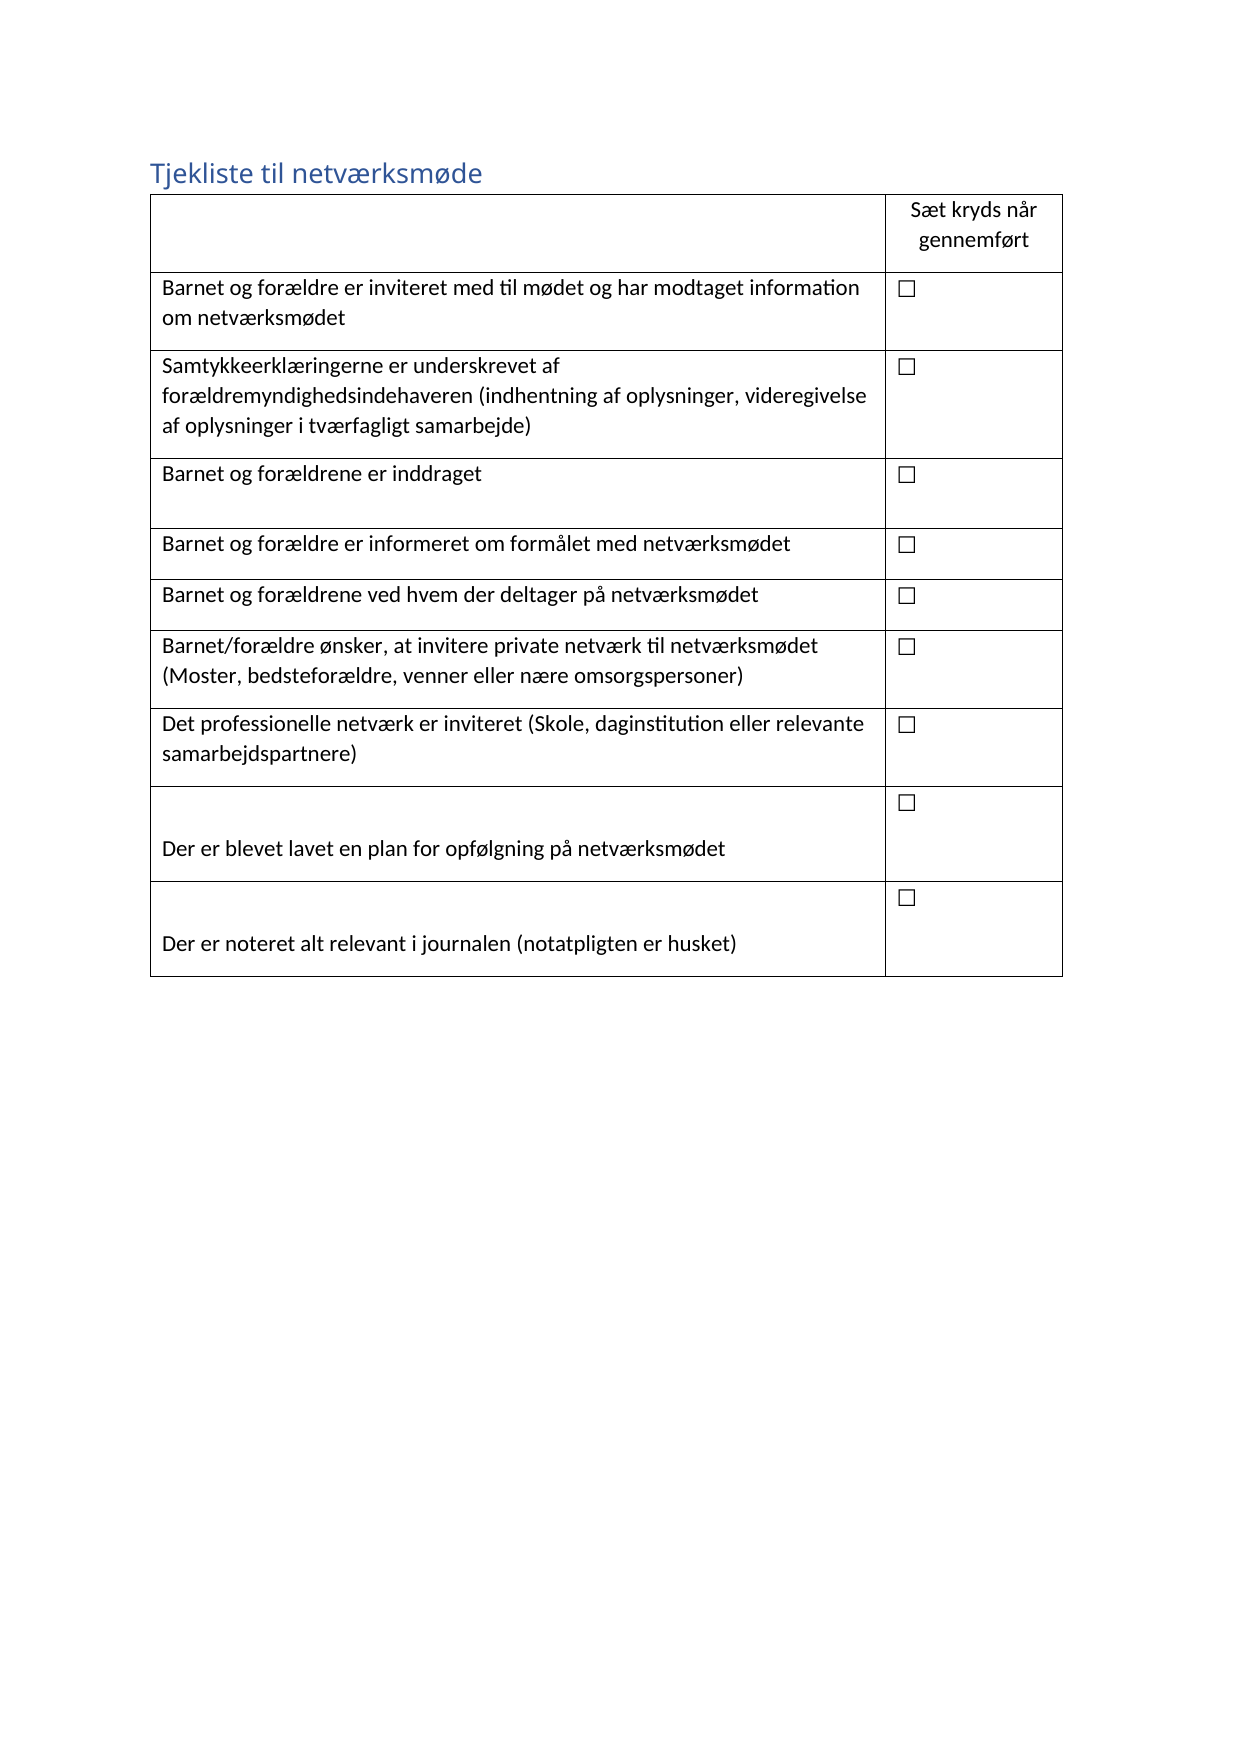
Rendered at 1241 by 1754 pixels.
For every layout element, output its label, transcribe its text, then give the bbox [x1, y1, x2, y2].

table_cell Der er noteret alt relevant i journalen (notatpligten er husket) [151, 882, 885, 976]
table_cell Det professionelle netværk er inviteret (Skole, daginstitution eller relevante samarbejdspartnere) [151, 709, 885, 786]
table_cell Barnet og forældre er inviteret med til mødet og har modtaget information om netværksmødet [151, 273, 885, 350]
table_cell Barnet/forældre ønsker, at invitere private netværk til netværksmødet (Moster, bedsteforældre, venner eller nære omsorgspersoner) [151, 631, 885, 708]
table_cell Barnet og forældrene ved hvem der deltager på netværksmødet [151, 580, 885, 630]
subtitle Tjekliste til netværksmøde [150, 154, 1090, 191]
table_cell Samtykkeerklæringerne er underskrevet af forældremyndighedsindehaveren (indhentning af oplysninger, videregivelse af oplysninger i tværfagligt samarbejde) [151, 351, 885, 458]
table_cell Barnet og forældrene er inddraget [151, 459, 885, 528]
table_cell Der er blevet lavet en plan for opfølgning på netværksmødet [151, 787, 885, 881]
table_cell Barnet og forældre er informeret om formålet med netværksmødet [151, 529, 885, 579]
table_header [151, 195, 885, 272]
table_header Sæt kryds når gennemført [886, 195, 1062, 272]
